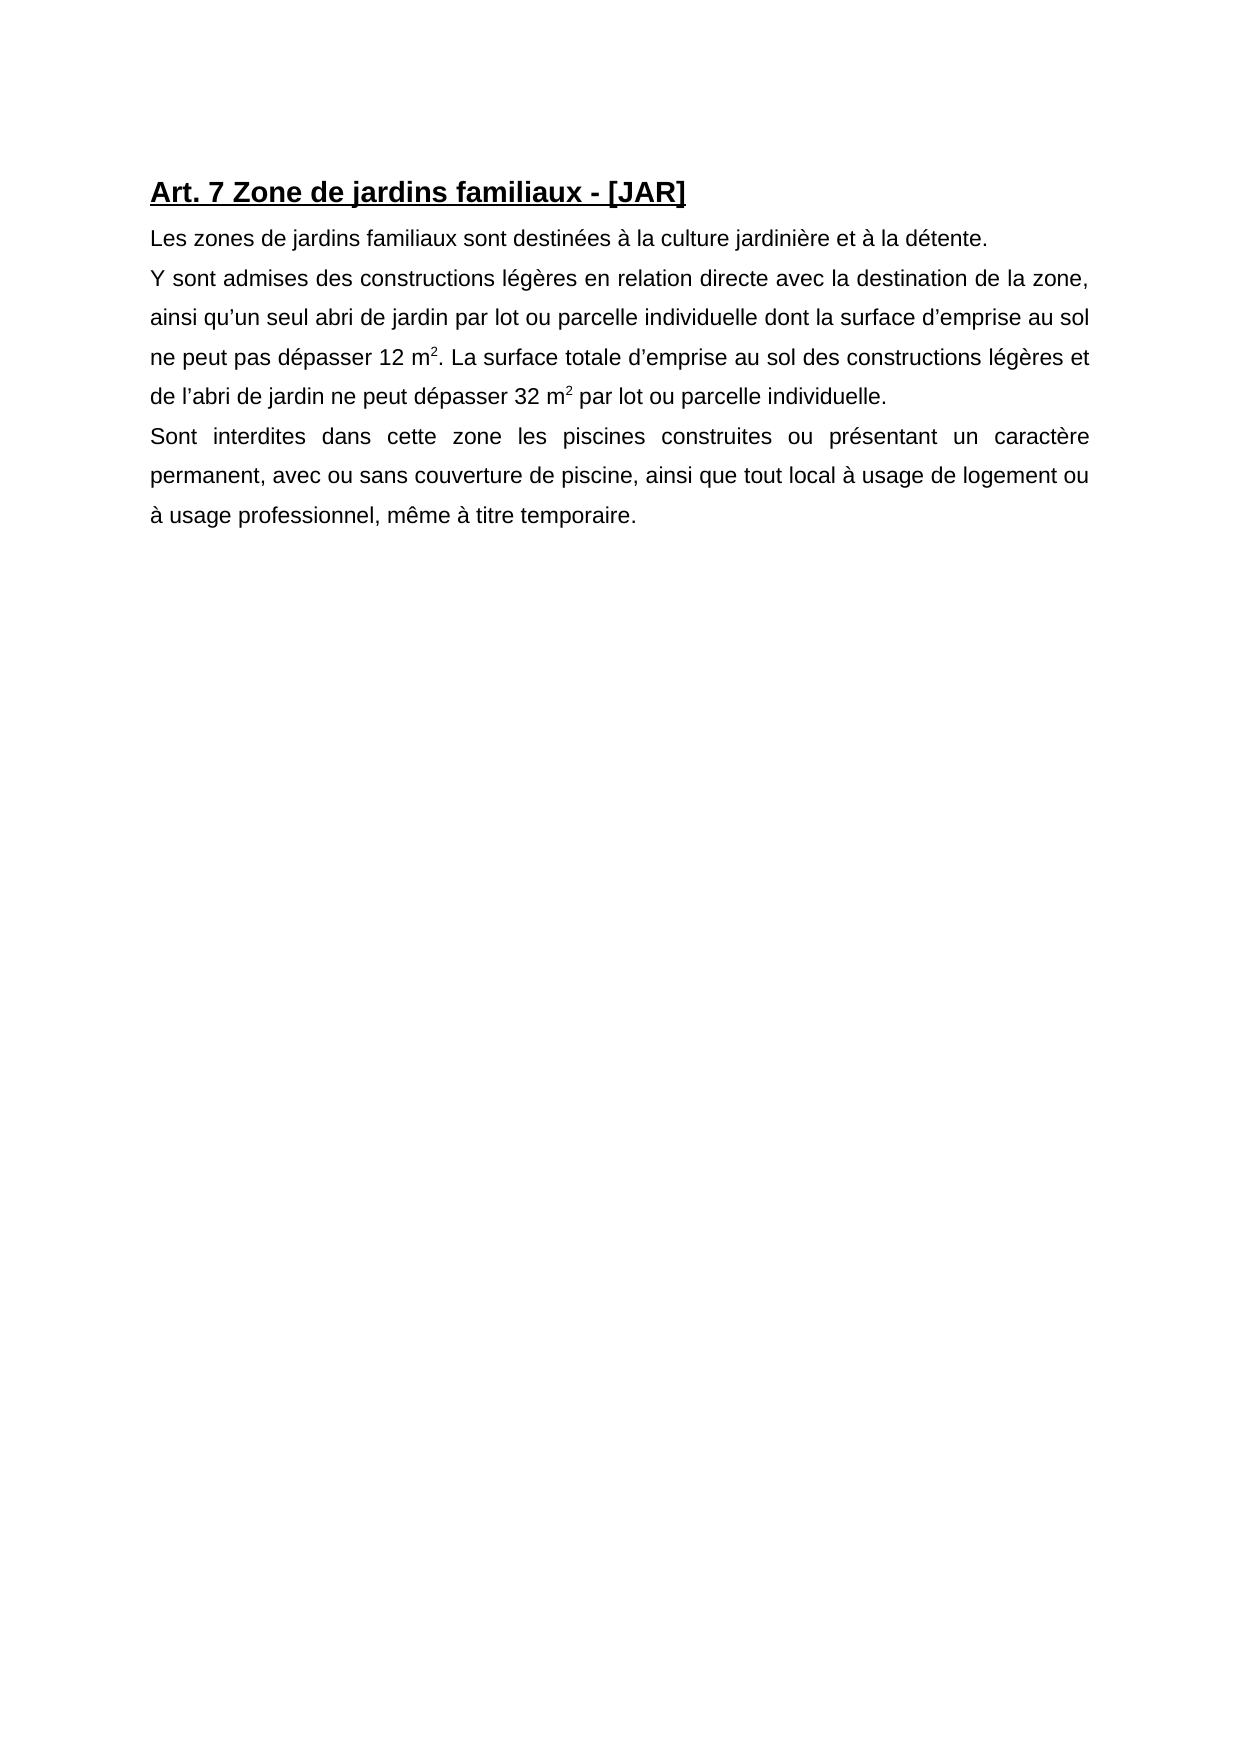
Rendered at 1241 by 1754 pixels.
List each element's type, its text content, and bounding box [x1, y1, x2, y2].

text Les zones de jardins familiaux sont destinées à la culture jardinière et à la détente. [150, 225, 1090, 252]
text Sont interdites dans cette zone les piscines construites ou présentant un caractère permanent, avec ou sans couverture de piscine, ainsi que tout local à usage de logement ou à usage professionnel, même à titre temporaire. [150, 423, 1090, 528]
text Y sont admises des constructions légères en relation directe avec la destination de la zone, ainsi qu’un seul abri de jardin par lot ou parcelle individuelle dont la surface d’emprise au sol ne peut pas dépasser 12 m2. La surface totale d’emprise au sol des constructions légères et de l’abri de jardin ne peut dépasser 32 m2 par lot ou parcelle individuelle. [150, 265, 1090, 409]
subtitle Art. 7 Zone de jardins familiaux - [JAR] [150, 175, 1090, 208]
